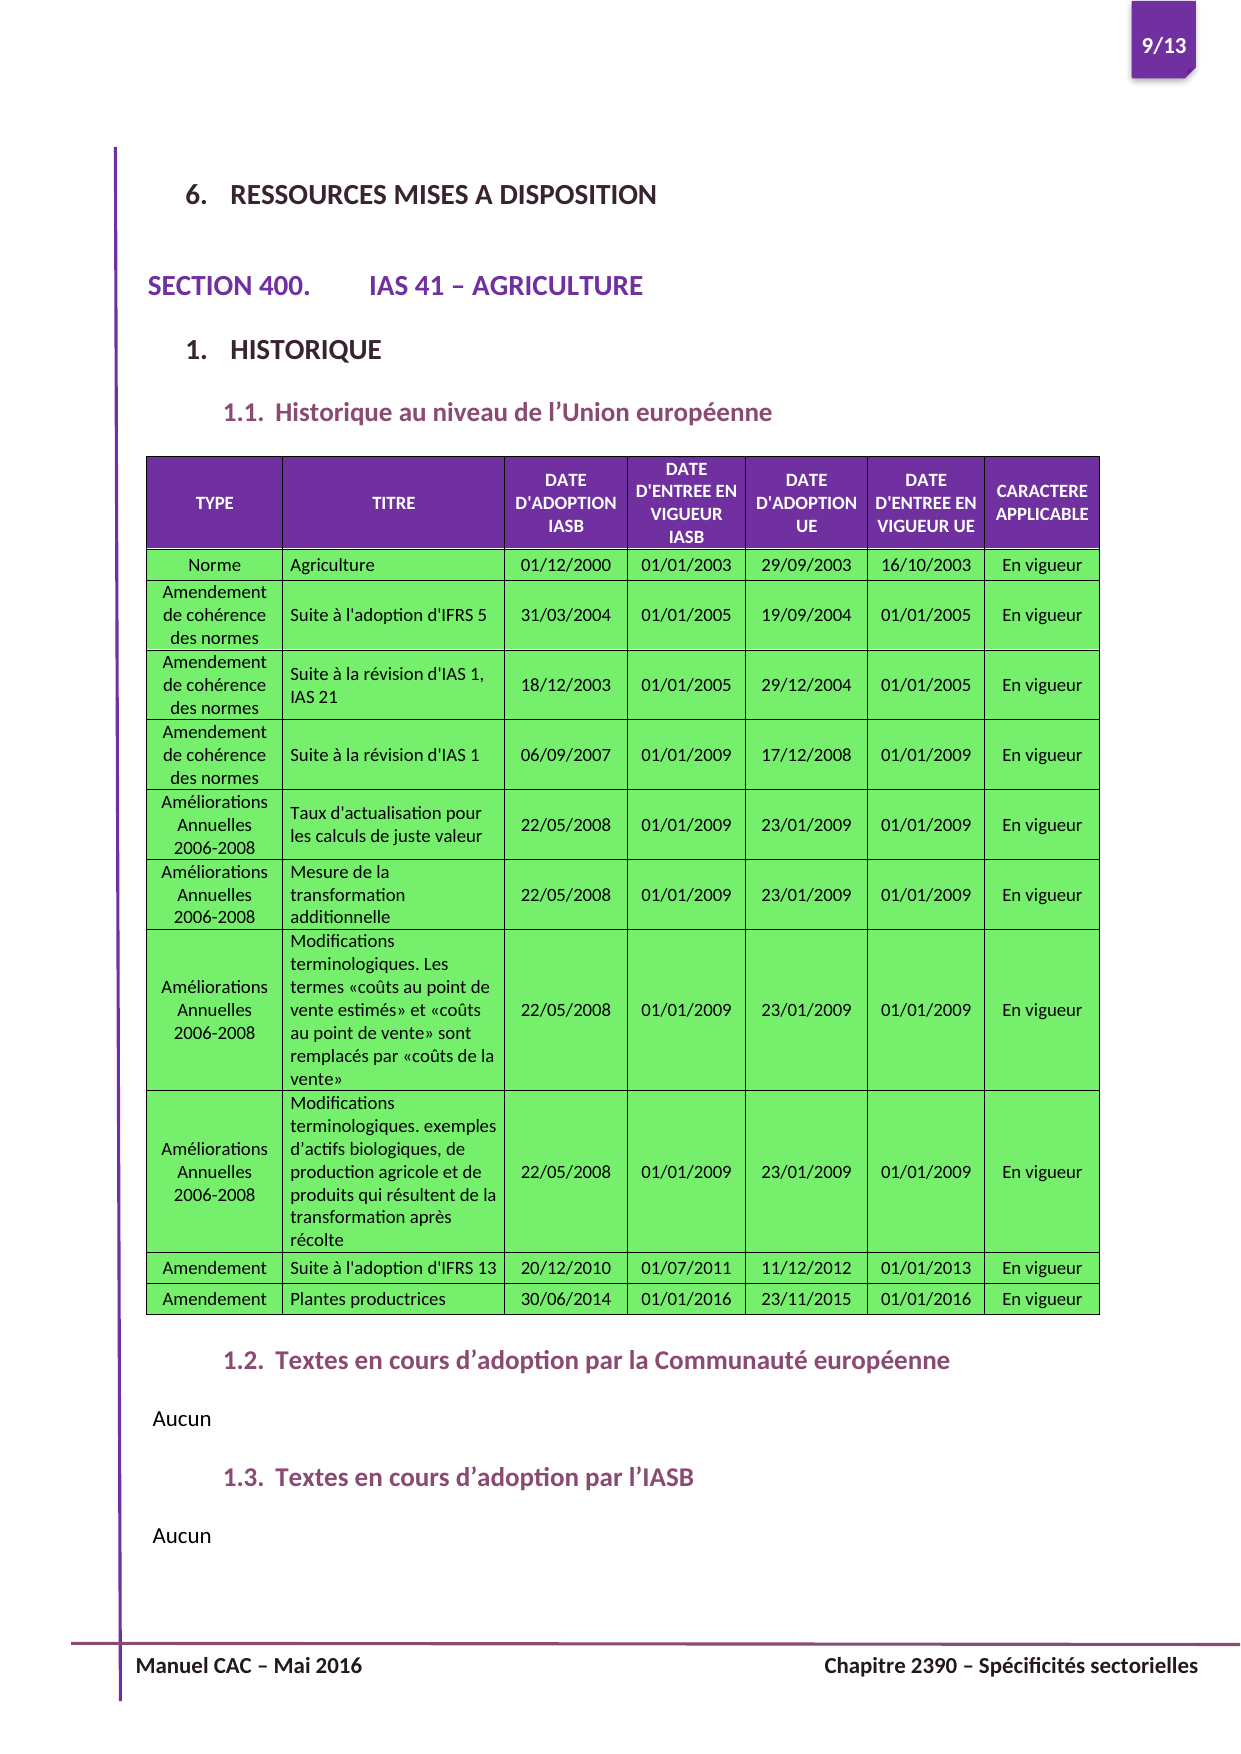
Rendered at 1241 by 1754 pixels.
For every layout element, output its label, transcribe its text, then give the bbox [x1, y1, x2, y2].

table_cell Agriculture [283, 550, 504, 580]
table_cell 01/01/2009 [628, 790, 745, 859]
text HISTORIQUE [185, 331, 1092, 367]
table_cell 29/09/2003 [746, 550, 867, 580]
table_cell 29/12/2004 [746, 651, 867, 719]
table_cell 01/01/2009 [868, 1091, 984, 1252]
table_cell En vigueur [985, 930, 1099, 1090]
table_header TYPE [147, 457, 282, 548]
table_cell En vigueur [985, 720, 1099, 789]
table_cell Norme [147, 550, 282, 580]
table_cell 06/09/2007 [505, 720, 627, 789]
table_cell Modifications terminologiques. Les termes «coûts au point de vente estimés» et «coûts au point de vente» sont remplacés par «coûts de la vente» [283, 930, 504, 1090]
table_cell 30/06/2014 [505, 1284, 627, 1314]
table_cell En vigueur [985, 1253, 1099, 1283]
table_header DATE D'ENTREE EN VIGUEUR UE [868, 457, 984, 548]
table_cell 22/05/2008 [505, 790, 627, 859]
table_cell 01/01/2003 [628, 550, 745, 580]
table_cell 16/10/2003 [868, 550, 984, 580]
text Aucun [152, 1404, 1092, 1432]
table_cell 01/01/2005 [628, 651, 745, 719]
table_cell Suite à la révision d'IAS 1, IAS 21 [283, 651, 504, 719]
table_cell En vigueur [985, 1284, 1099, 1314]
text Textes en cours d’adoption par la Communauté européenne [223, 1343, 1092, 1376]
table_cell 22/05/2008 [505, 860, 627, 929]
table_header DATE D'ADOPTION IASB [505, 457, 627, 548]
table_cell 01/01/2013 [868, 1253, 984, 1283]
table_cell 01/12/2000 [505, 550, 627, 580]
table_cell 23/01/2009 [746, 930, 867, 1090]
list IAS 41 – Agriculture [148, 267, 1092, 303]
table_cell 18/12/2003 [505, 651, 627, 719]
text Historique au niveau de l’Union européenne [223, 395, 1092, 428]
table_cell 31/03/2004 [505, 581, 627, 649]
table_cell 01/01/2009 [868, 720, 984, 789]
table_cell 01/01/2005 [628, 581, 745, 649]
table_cell En vigueur [985, 790, 1099, 859]
text Aucun [152, 1521, 1092, 1549]
table_cell 23/01/2009 [746, 860, 867, 929]
table_header TITRE [283, 457, 504, 548]
table_cell 22/05/2008 [505, 930, 627, 1090]
table_cell 01/01/2016 [628, 1284, 745, 1314]
table_cell Amendement [147, 1284, 282, 1314]
table_cell En vigueur [985, 1091, 1099, 1252]
text RESSOURCES MISES A DISPOSITION [185, 176, 1092, 211]
table_cell Amendement [147, 1253, 282, 1283]
table_cell Mesure de la transformation additionnelle [283, 860, 504, 929]
table_cell 01/01/2009 [628, 720, 745, 789]
table_cell 01/01/2009 [868, 790, 984, 859]
table_cell 20/12/2010 [505, 1253, 627, 1283]
table_cell 23/11/2015 [746, 1284, 867, 1314]
table_cell 01/01/2009 [628, 1091, 745, 1252]
table_cell En vigueur [985, 550, 1099, 580]
table_cell 23/01/2009 [746, 1091, 867, 1252]
table_cell 01/01/2009 [868, 860, 984, 929]
table_cell Suite à l'adoption d'IFRS 13 [283, 1253, 504, 1283]
text Textes en cours d’adoption par l’IASB [223, 1460, 1092, 1493]
table_cell Améliorations Annuelles 2006-2008 [147, 930, 282, 1090]
table_cell Modifications terminologiques. exemples d’actifs biologiques, de production agricole et de produits qui résultent de la transformation après récolte [283, 1091, 504, 1252]
table_cell Taux d'actualisation pour les calculs de juste valeur [283, 790, 504, 859]
table_cell Amendement de cohérence des normes [147, 581, 282, 649]
table_cell Améliorations Annuelles 2006-2008 [147, 1091, 282, 1252]
table_header DATE D'ENTREE EN VIGUEUR IASB [628, 457, 745, 548]
table_cell 22/05/2008 [505, 1091, 627, 1252]
table_header DATE D'ADOPTION UE [746, 457, 867, 548]
table_cell Suite à la révision d'IAS 1 [283, 720, 504, 789]
table_cell 01/01/2009 [628, 930, 745, 1090]
table_cell Suite à l'adoption d'IFRS 5 [283, 581, 504, 649]
table_cell 11/12/2012 [746, 1253, 867, 1283]
table_cell 19/09/2004 [746, 581, 867, 649]
table_cell Améliorations Annuelles 2006-2008 [147, 860, 282, 929]
table_cell 23/01/2009 [746, 790, 867, 859]
table_cell Plantes productrices [283, 1284, 504, 1314]
table_cell 01/07/2011 [628, 1253, 745, 1283]
table_cell 01/01/2009 [868, 930, 984, 1090]
table_cell 01/01/2005 [868, 651, 984, 719]
table_cell 17/12/2008 [746, 720, 867, 789]
table_cell Amendement de cohérence des normes [147, 720, 282, 789]
table_header CARACTERE APPLICABLE [985, 457, 1099, 548]
table_cell Améliorations Annuelles 2006-2008 [147, 790, 282, 859]
table_cell En vigueur [985, 651, 1099, 719]
table_cell 01/01/2009 [628, 860, 745, 929]
table_cell En vigueur [985, 860, 1099, 929]
table_cell 01/01/2005 [868, 581, 984, 649]
table_cell 01/01/2016 [868, 1284, 984, 1314]
table_cell Amendement de cohérence des normes [147, 651, 282, 719]
table_cell En vigueur [985, 581, 1099, 649]
